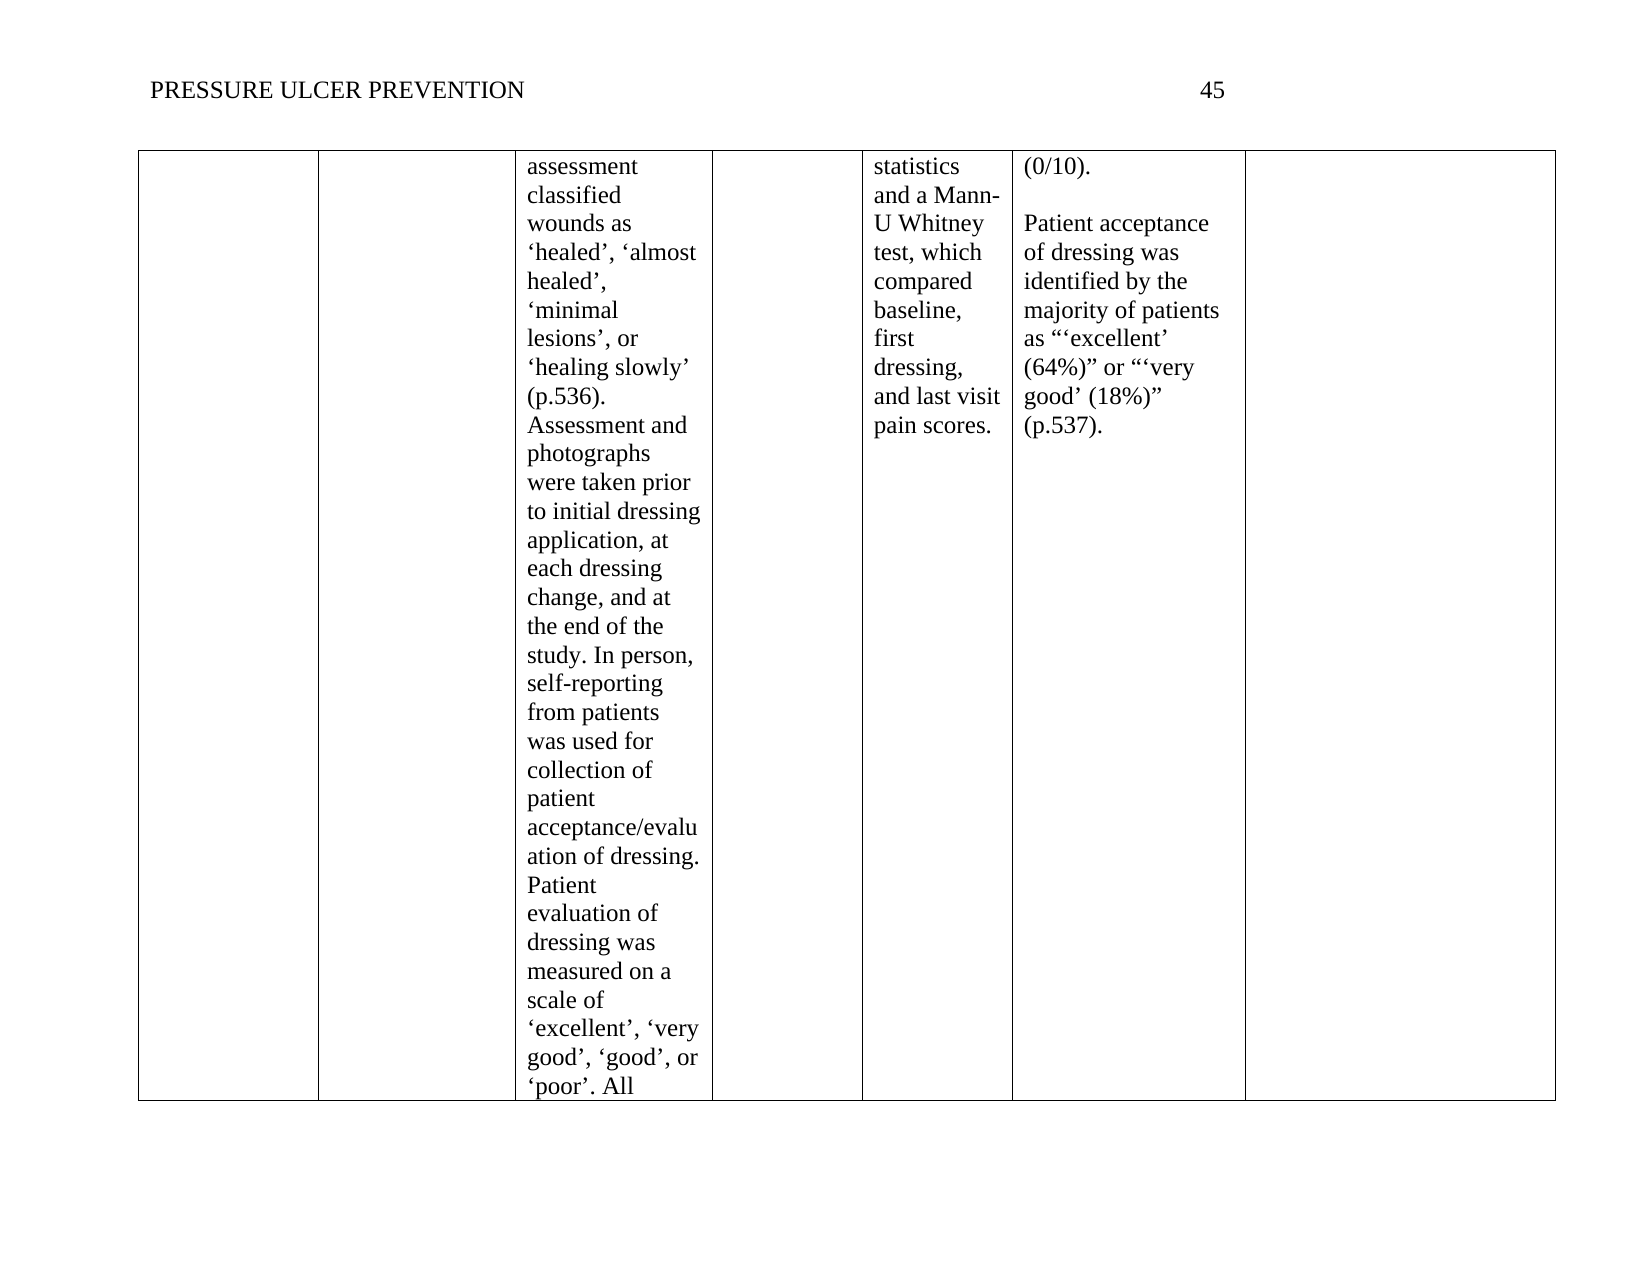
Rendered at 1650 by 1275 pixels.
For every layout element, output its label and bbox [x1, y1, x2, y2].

table_cell [319, 151, 515, 1100]
table_cell [516, 151, 712, 1100]
table_cell [1013, 151, 1245, 1100]
table_cell [1246, 151, 1555, 1100]
table_cell [139, 151, 318, 1100]
table_cell [863, 151, 1012, 1100]
table_cell [713, 151, 862, 1100]
